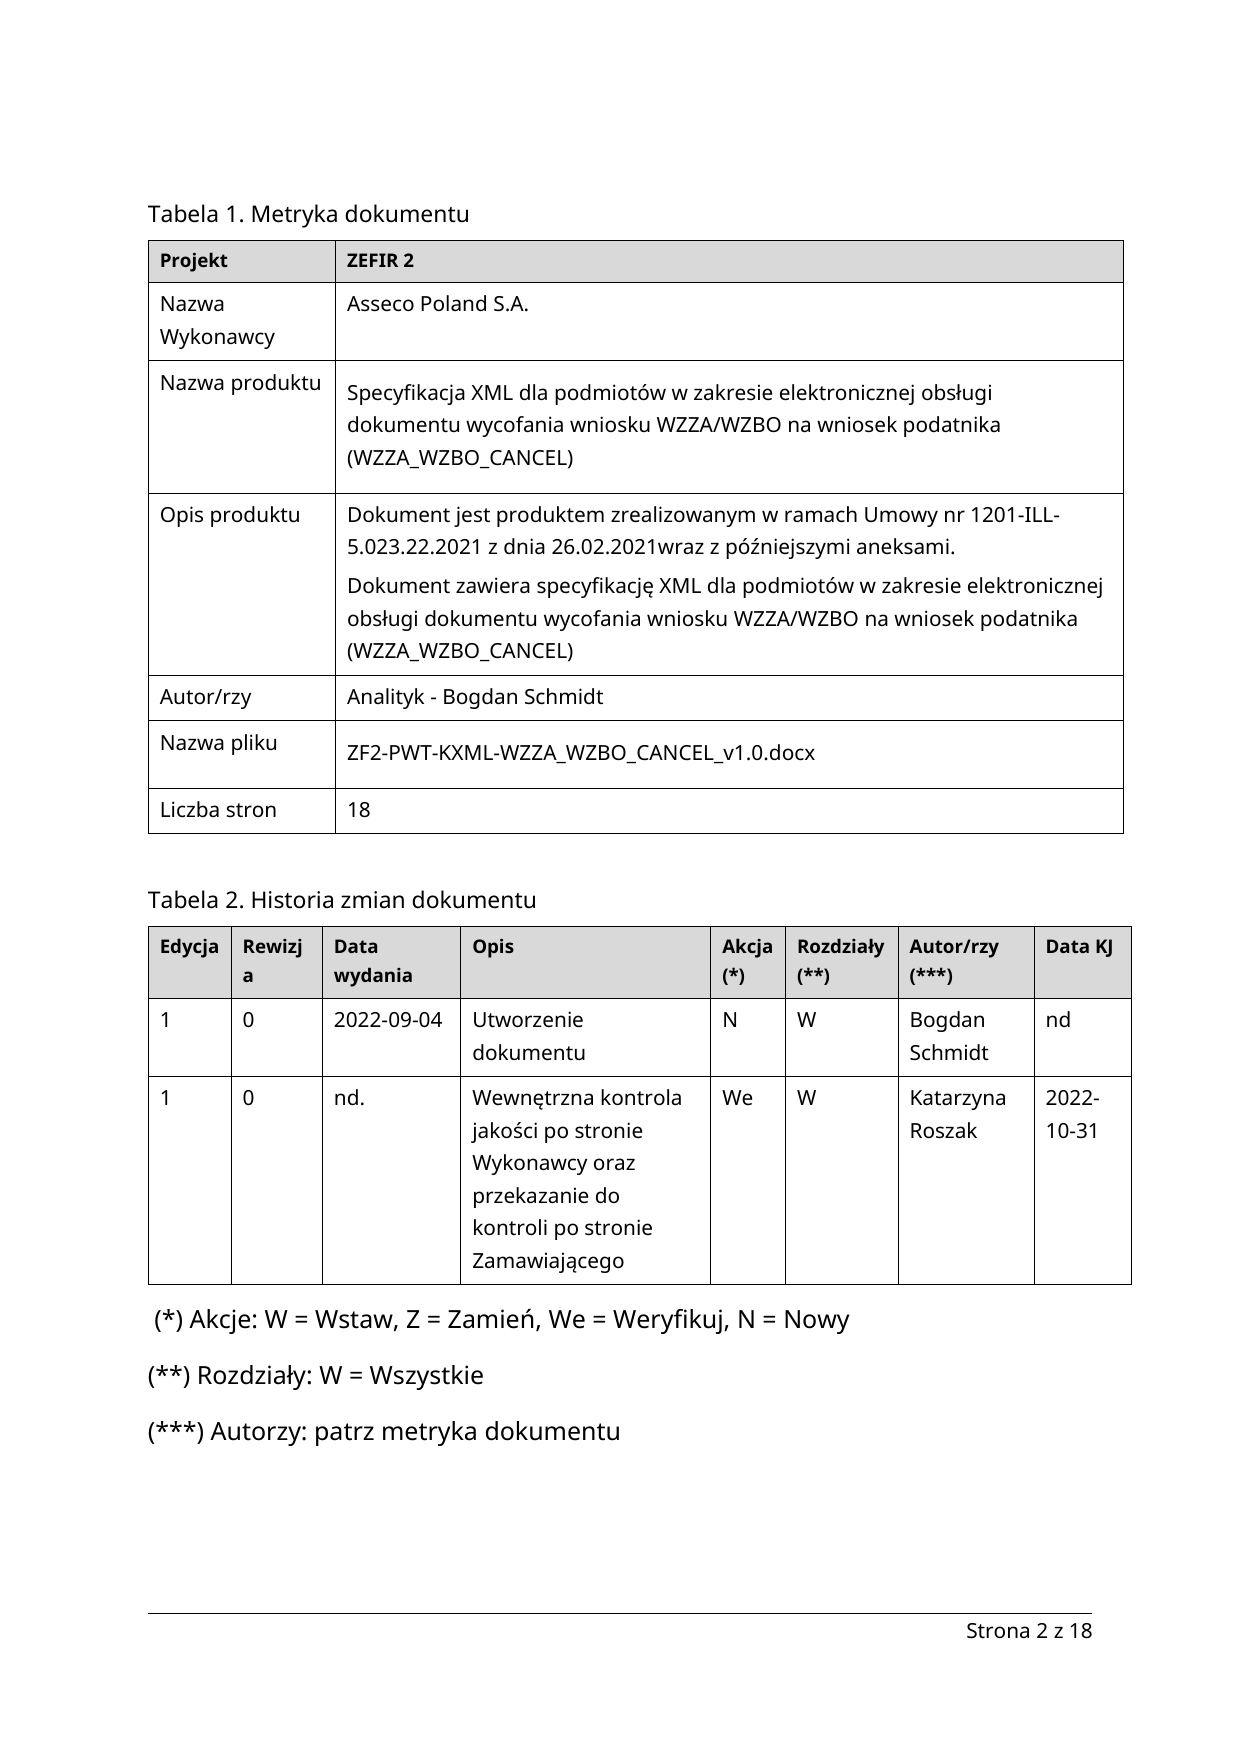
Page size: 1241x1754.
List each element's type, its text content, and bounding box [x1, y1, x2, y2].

table_header ZEFIR 2 [336, 241, 1123, 282]
text (*) Akcje: W = Wstaw, Z = Zamień, We = Weryfikuj, N = Nowy [148, 1302, 1092, 1336]
table_cell 15 [336, 789, 1123, 833]
table_cell Asseco Poland S.A. [336, 283, 1123, 360]
table_header Data wydania [323, 927, 460, 998]
table_cell W [786, 1077, 898, 1284]
table_cell nd [1035, 999, 1131, 1076]
table_cell Opis produktu [149, 494, 335, 675]
table_cell 1 [149, 1077, 231, 1284]
table_cell 0 [232, 1077, 322, 1284]
table_cell nd. [323, 1077, 460, 1284]
table_cell Nazwa Wykonawcy [149, 283, 335, 360]
table_cell W [786, 999, 898, 1076]
table_cell 2022-09-04 [323, 999, 460, 1076]
table_header Projekt [149, 241, 335, 282]
text (**) Rozdziały: W = Wszystkie [148, 1358, 1092, 1392]
table_cell ZF2-PWT-KXML-WZZA_WZBO_CANCEL_v1.0.docx [336, 721, 1123, 787]
table_cell 0 [232, 999, 322, 1076]
table_cell 2022-10-31 [1035, 1077, 1131, 1284]
table_cell We [711, 1077, 785, 1284]
table_header Data KJ [1035, 927, 1131, 998]
text Tabela 1. Metryka dokumentu [148, 198, 1092, 229]
table_cell Autor/rzy [149, 676, 335, 720]
table_header Rewizja [232, 927, 322, 998]
table_cell Nazwa pliku [149, 721, 335, 787]
table_cell N [711, 999, 785, 1076]
table_cell Wewnętrzna kontrola jakości po stronie Wykonawcy oraz przekazanie do kontroli po stronie Zamawiającego [461, 1077, 710, 1284]
table_header Edycja [149, 927, 231, 998]
table_cell Liczba stron [149, 789, 335, 833]
table_cell Utworzenie dokumentu [461, 999, 710, 1076]
text Tabela 2. Historia zmian dokumentu [148, 884, 1092, 915]
table_cell Katarzyna Roszak [899, 1077, 1034, 1284]
table_cell 1 [149, 999, 231, 1076]
table_cell Analityk - Bogdan Schmidt [336, 676, 1123, 720]
table_cell Nazwa produktu [149, 361, 335, 493]
table_header Opis [461, 927, 710, 998]
table_header Akcja (*) [711, 927, 785, 998]
table_header Autor/rzy (***) [899, 927, 1034, 998]
table_header Rozdziały (**) [786, 927, 898, 998]
text (***) Autorzy: patrz metryka dokumentu [148, 1414, 1092, 1448]
table_cell Dokument jest produktem zrealizowanym w ramach Umowy nr 1201-ILL-5.023.22.2021 z dnia 26.02.2021wraz z późniejszymi aneksami. Dokument zawiera specyfikację XML dla podmiotów w zakresie elektronicznej obsługi dokumentu wycofania wniosku WZZA/WZBO na wniosek podatnika (WZZA_WZBO_CANCEL) [336, 494, 1123, 675]
table_cell Bogdan Schmidt [899, 999, 1034, 1076]
table_cell Specyfikacja XML dla podmiotów w zakresie elektronicznej obsługi dokumentu wycofania wniosku WZZA/WZBO na wniosek podatnika (WZZA_WZBO_CANCEL) [336, 361, 1123, 493]
